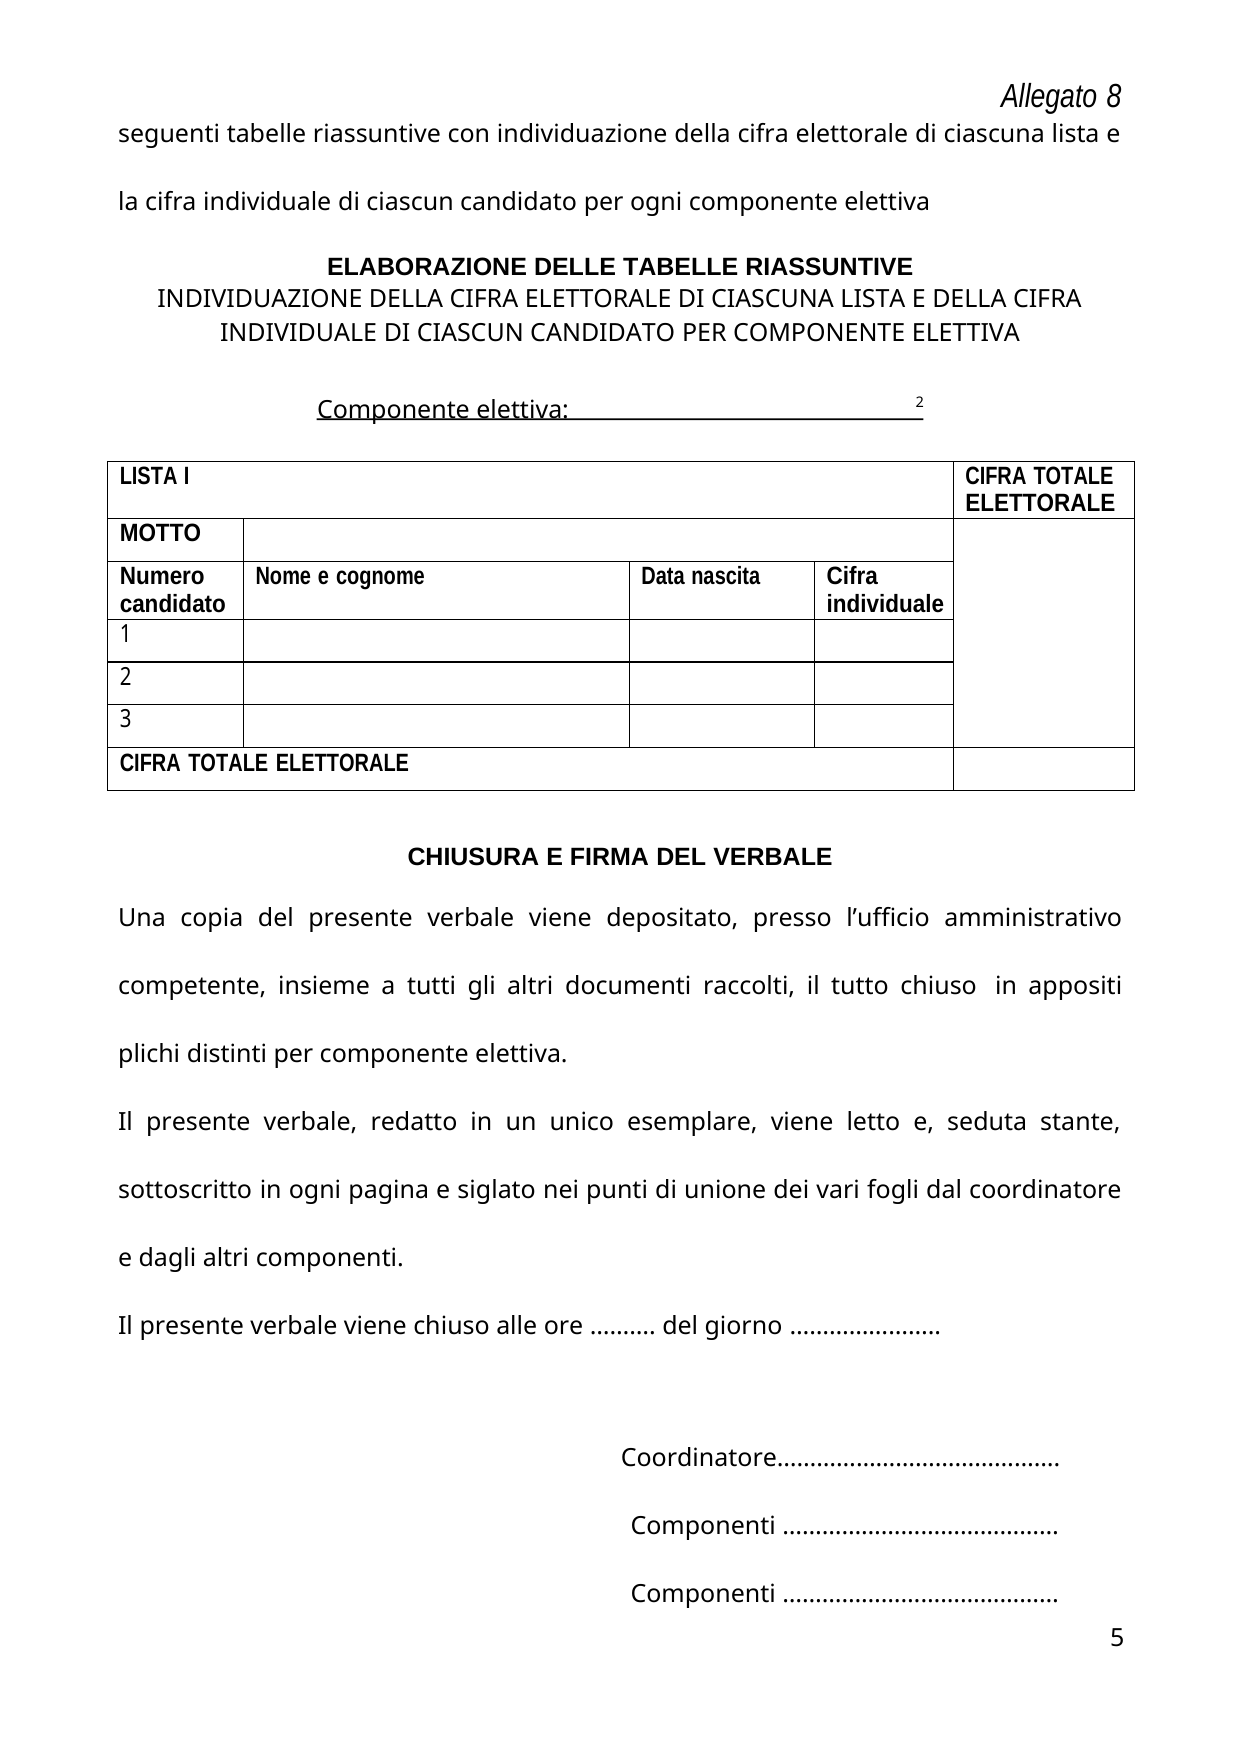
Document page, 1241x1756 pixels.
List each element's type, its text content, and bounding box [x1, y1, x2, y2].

text Componenti …………………………………… [630, 1508, 1146, 1542]
table_header LISTA I [108, 462, 953, 518]
table_cell [244, 705, 629, 747]
table_cell 2 [108, 663, 243, 704]
subtitle CHIUSURA E FIRMA DEL VERBALE [131, 842, 1108, 871]
text seguenti tabelle riassuntive con individuazione della cifra elettorale di ciascuna lista e la cifra individuale di ciascun candidato per ogni componente elettiva [118, 116, 1122, 218]
table_cell [630, 620, 814, 661]
table_cell [244, 620, 629, 661]
text Coordinatore……………………………………. [621, 1440, 1146, 1474]
table_cell 3 [108, 705, 243, 747]
text Componente elettiva: 2 [96, 392, 1144, 426]
subtitle ELABORAZIONE DELLE TABELLE RIASSUNTIVE [131, 252, 1108, 281]
table_cell [630, 705, 814, 747]
table_cell [954, 519, 1134, 747]
table_header CIFRA TOTALE ELETTORALE [954, 462, 1134, 518]
table_cell Cifra individuale [815, 562, 953, 618]
table_cell Nome e cognome [244, 562, 629, 618]
table_cell MOTTO [108, 519, 243, 561]
text Il presente verbale, redatto in un unico esemplare, viene letto e, seduta stante, sottoscritto in ogni pagina e siglato nei punti di unione dei vari fogli dal coordinatore e dagli altri componenti. [118, 1104, 1122, 1274]
table_cell [954, 748, 1134, 790]
text Il presente verbale viene chiuso alle ore ………. del giorno ………………….. [118, 1308, 1146, 1342]
table_cell [630, 663, 814, 704]
text Una copia del presente verbale viene depositato, presso l’ufficio amministrativo competente, insieme a tutti gli altri documenti raccolti, il tutto chiuso in appositi plichi distinti per componente elettiva. [118, 899, 1122, 1069]
table_cell [244, 663, 629, 704]
table_cell [815, 663, 953, 704]
table_cell 1 [108, 620, 243, 661]
text INDIVIDUAZIONE DELLA CIFRA ELETTORALE DI CIASCUNA LISTA E DELLA CIFRA INDIVIDUALE DI CIASCUN CANDIDATO PER COMPONENTE ELETTIVA [131, 281, 1108, 349]
table_cell [244, 519, 953, 561]
table_cell Numero candidato [108, 562, 243, 618]
table_cell [815, 705, 953, 747]
table_cell [815, 620, 953, 661]
table_cell CIFRA TOTALE ELETTORALE [108, 748, 953, 790]
table_cell Data nascita [630, 562, 814, 618]
text Componenti …………………………………… [630, 1576, 1146, 1610]
